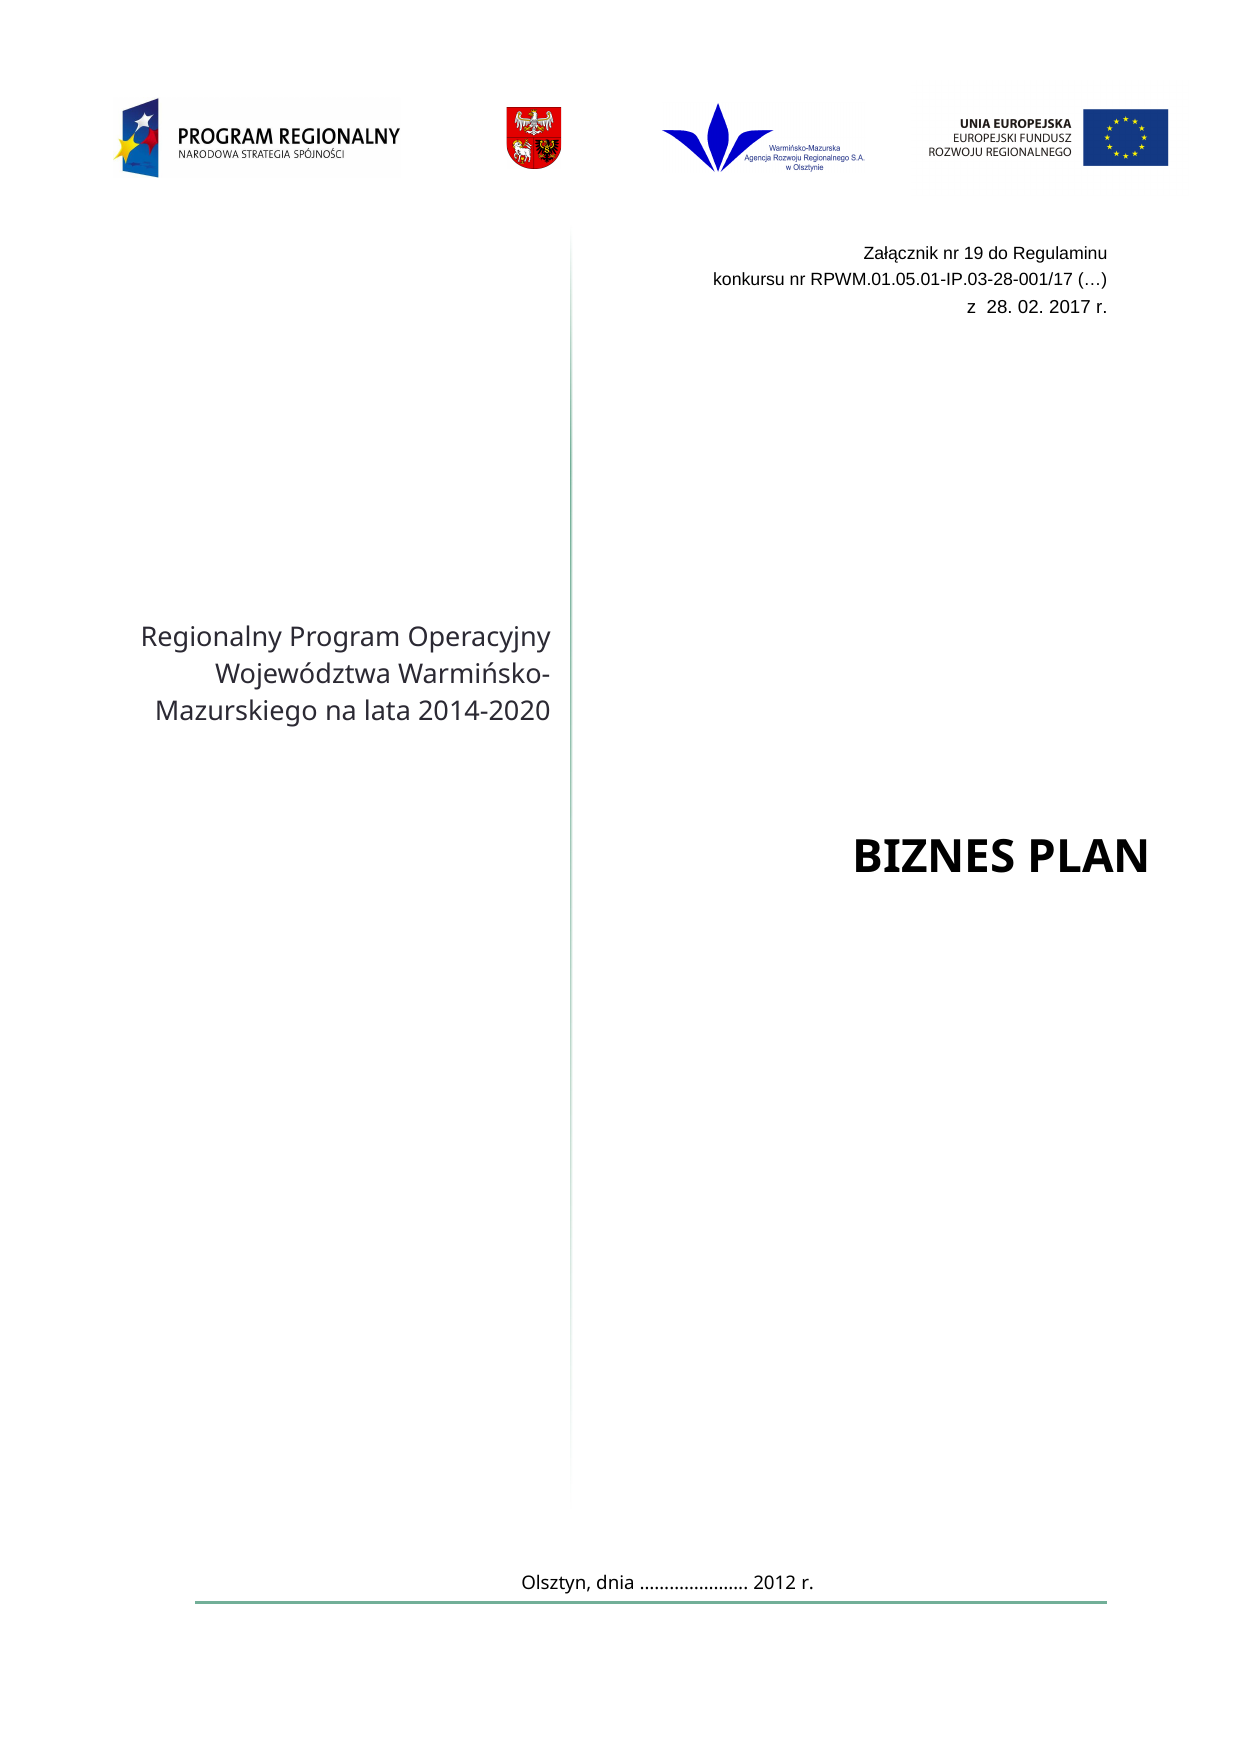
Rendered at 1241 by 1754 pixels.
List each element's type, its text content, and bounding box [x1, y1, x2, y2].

text konkursu nr RPWM.01.05.01-IP.03-28-001/17 (…) [195, 269, 1107, 289]
picture [661, 102, 867, 173]
text z 28. 02. 2017 r. [195, 296, 1107, 317]
text Załącznik nr 19 do Regulaminu [195, 242, 1107, 263]
picture [506, 107, 562, 169]
picture [113, 97, 401, 178]
picture [910, 80, 1189, 196]
